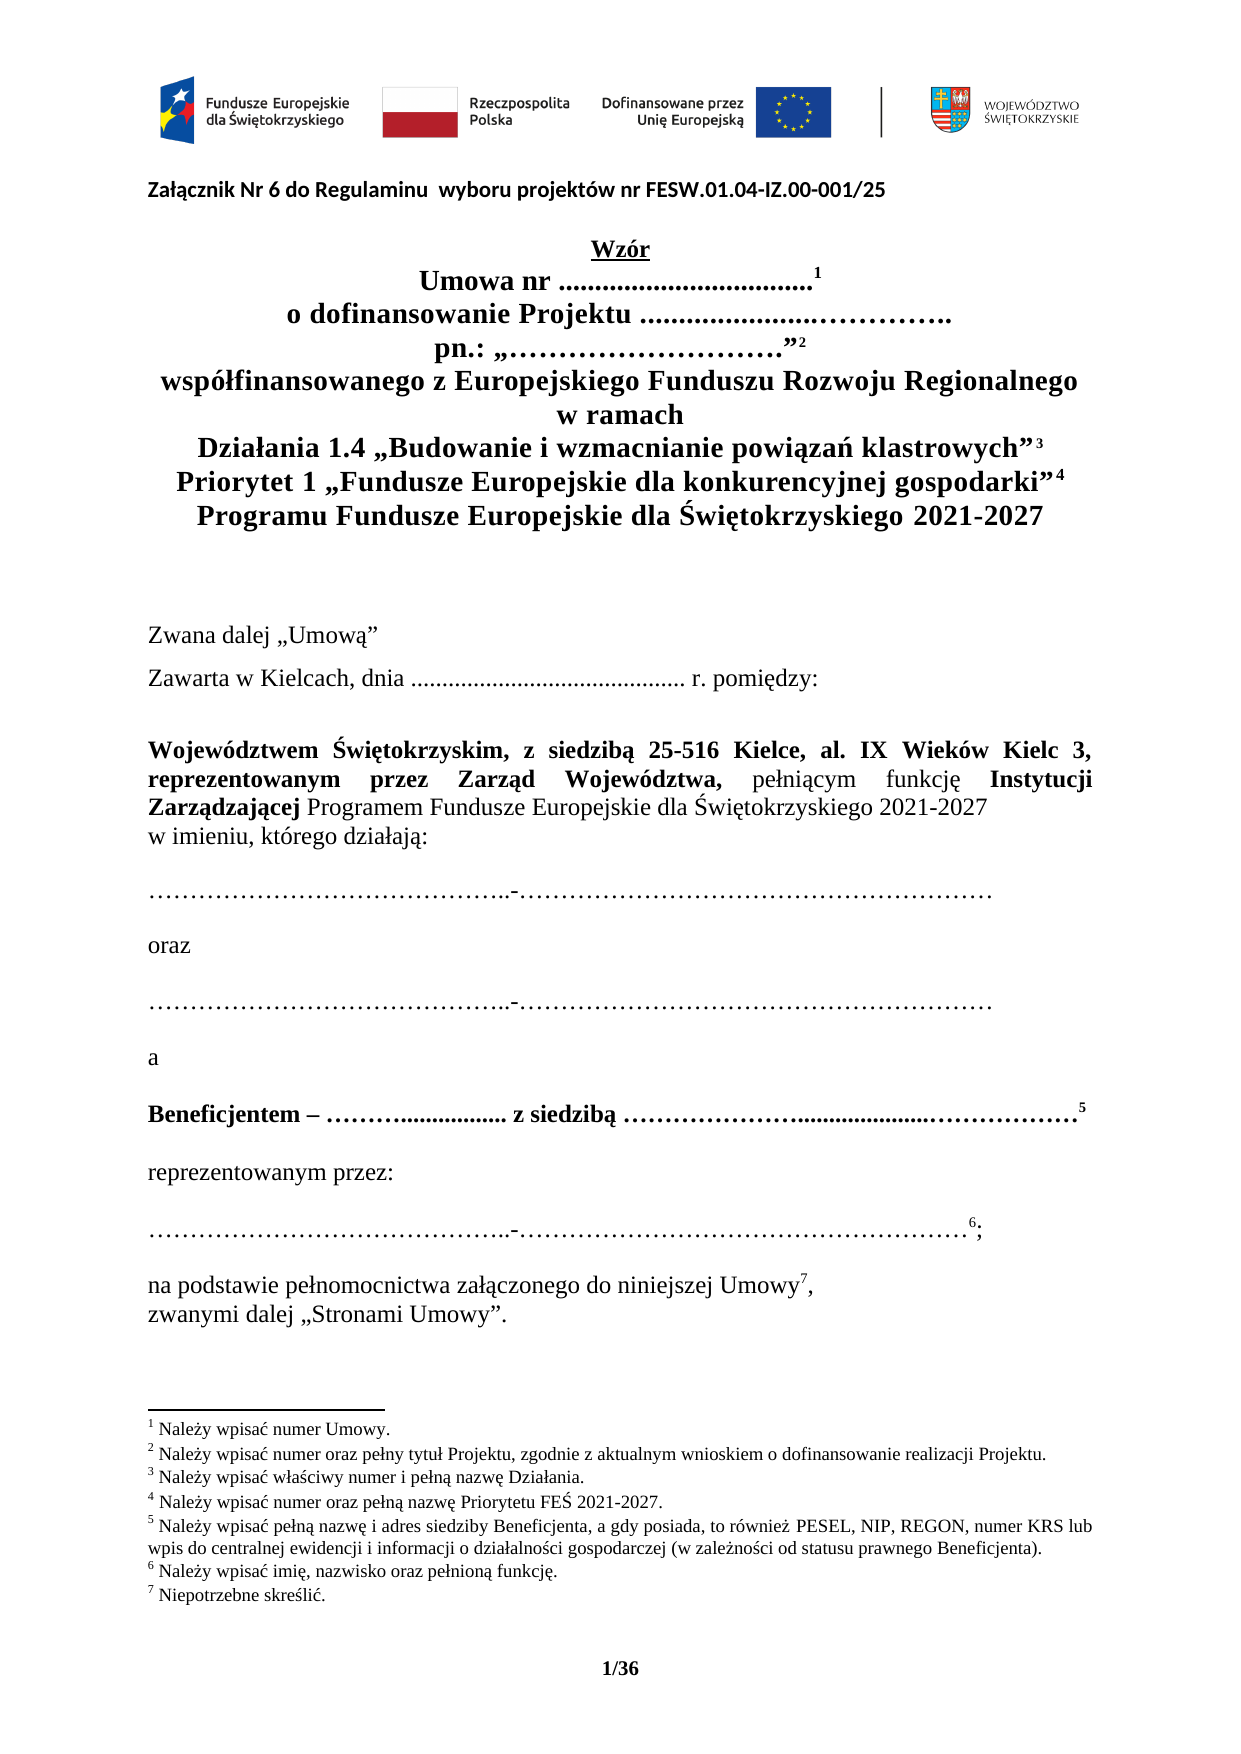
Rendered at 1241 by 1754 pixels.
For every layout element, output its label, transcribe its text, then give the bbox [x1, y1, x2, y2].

text Załącznik Nr 6 do Regulaminu wyboru projektów nr FESW.01.04-IZ.00-001/25 [148, 176, 1093, 204]
text Województwem Świętokrzyskim, z siedzibą 25-516 Kielce, al. IX Wieków Kielc 3, reprezentowanym przez Zarząd Województwa, pełniącym funkcję Instytucji Zarządzającej Programem Fundusze Europejskie dla Świętokrzyskiego 2021-2027 [148, 735, 1093, 821]
title o dofinansowanie Projektu .......................………….. [148, 296, 1093, 330]
text ……………………………………..-………………………………………………… [148, 986, 1093, 1015]
title współfinansowanego z Europejskiego Funduszu Rozwoju Regionalnego w ramach [148, 363, 1093, 431]
title Działania 1.4 „Budowanie i wzmacnianie powiązań klastrowych” [148, 431, 1093, 464]
text reprezentowanym przez: [148, 1157, 1093, 1186]
picture [147, 73, 1092, 147]
title Priorytet 1 „Fundusze Europejskie dla konkurencyjnej gospodarki” [148, 464, 1093, 498]
text Wzór Umowa nr ................................... [148, 234, 1093, 296]
text zwanymi dalej „Stronami Umowy”. [148, 1299, 1093, 1327]
text oraz [148, 931, 1093, 959]
text Beneficjentem – ………................. z siedzibą ………………….....................……………… [148, 1099, 1093, 1128]
text na podstawie pełnomocnictwa załączonego do niniejszej Umowy, [148, 1270, 1093, 1299]
title Programu Fundusze Europejskie dla Świętokrzyskiego 2021-2027 [148, 498, 1093, 531]
text Zawarta w Kielcach, dnia ............................................ r. pomiędzy: [148, 663, 1093, 692]
title pn.: „……………………….” [148, 330, 1093, 363]
text Zwana dalej „Umową” [148, 620, 1093, 649]
text ……………………………………..-………………………………………………… [148, 875, 1093, 904]
text ……………………………………..-………………………………………………; [148, 1214, 1093, 1243]
text w imieniu, którego działają: [148, 821, 1093, 850]
text a [148, 1042, 1093, 1071]
